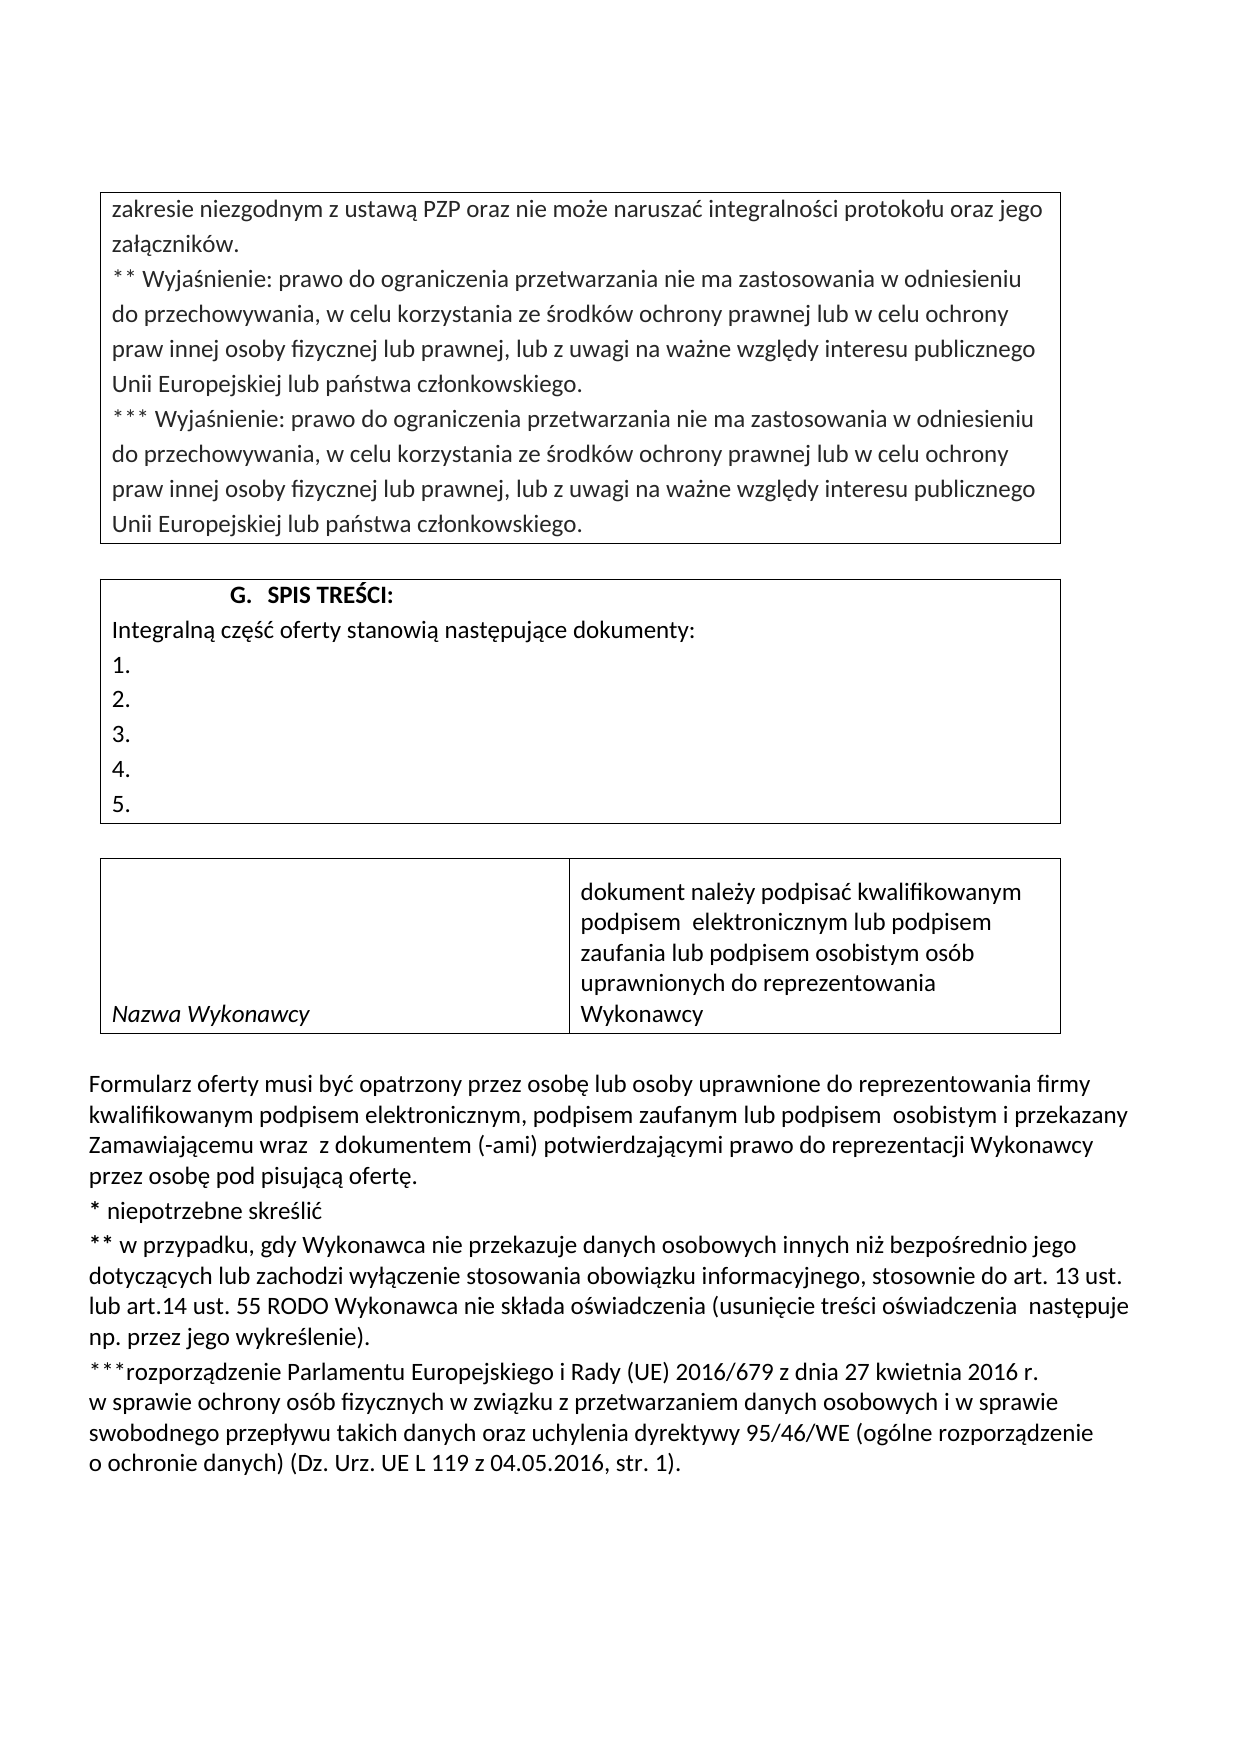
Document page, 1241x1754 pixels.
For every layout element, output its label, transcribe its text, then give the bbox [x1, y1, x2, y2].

list ** w przypadku, gdy Wykonawca nie przekazuje danych osobowych innych niż bezpośrednio jego dotyczących lub zachodzi wyłączenie stosowania obowiązku informacyjnego, stosownie do art. 13 ust. lub art.14 ust. 55 RODO Wykonawca nie składa oświadczenia (usunięcie treści oświadczenia następuje np. przez jego wykreślenie). [89, 1229, 1137, 1352]
list * niepotrzebne skreślić [89, 1195, 1137, 1225]
text Formularz oferty musi być opatrzony przez osobę lub osoby uprawnione do reprezentowania firmy kwalifikowanym podpisem elektronicznym, podpisem zaufanym lub podpisem osobistym i przekazany Zamawiającemu wraz z dokumentem (-ami) potwierdzającymi prawo do reprezentacji Wykonawcy przez osobę pod pisującą ofertę. [89, 1068, 1137, 1191]
table_header Nazwa Wykonawcy [101, 859, 569, 1033]
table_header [101, 193, 1060, 543]
text ***rozporządzenie Parlamentu Europejskiego i Rady (UE) 2016/679 z dnia 27 kwietnia 2016 r. w sprawie ochrony osób fizycznych w związku z przetwarzaniem danych osobowych i w sprawie swobodnego przepływu takich danych oraz uchylenia dyrektywy 95/46/WE (ogólne rozporządzenie o ochronie danych) (Dz. Urz. UE L 119 z 04.05.2016, str. 1). [89, 1356, 1137, 1478]
table_header dokument należy podpisać kwalifikowanym podpisem elektronicznym lub podpisem zaufania lub podpisem osobistym osób uprawnionych do reprezentowania Wykonawcy [570, 859, 1060, 1033]
table_header SPIS TREŚCI: Integralną część oferty stanowią następujące dokumenty: 1. 2. 3. 4. 5. [101, 580, 1060, 822]
